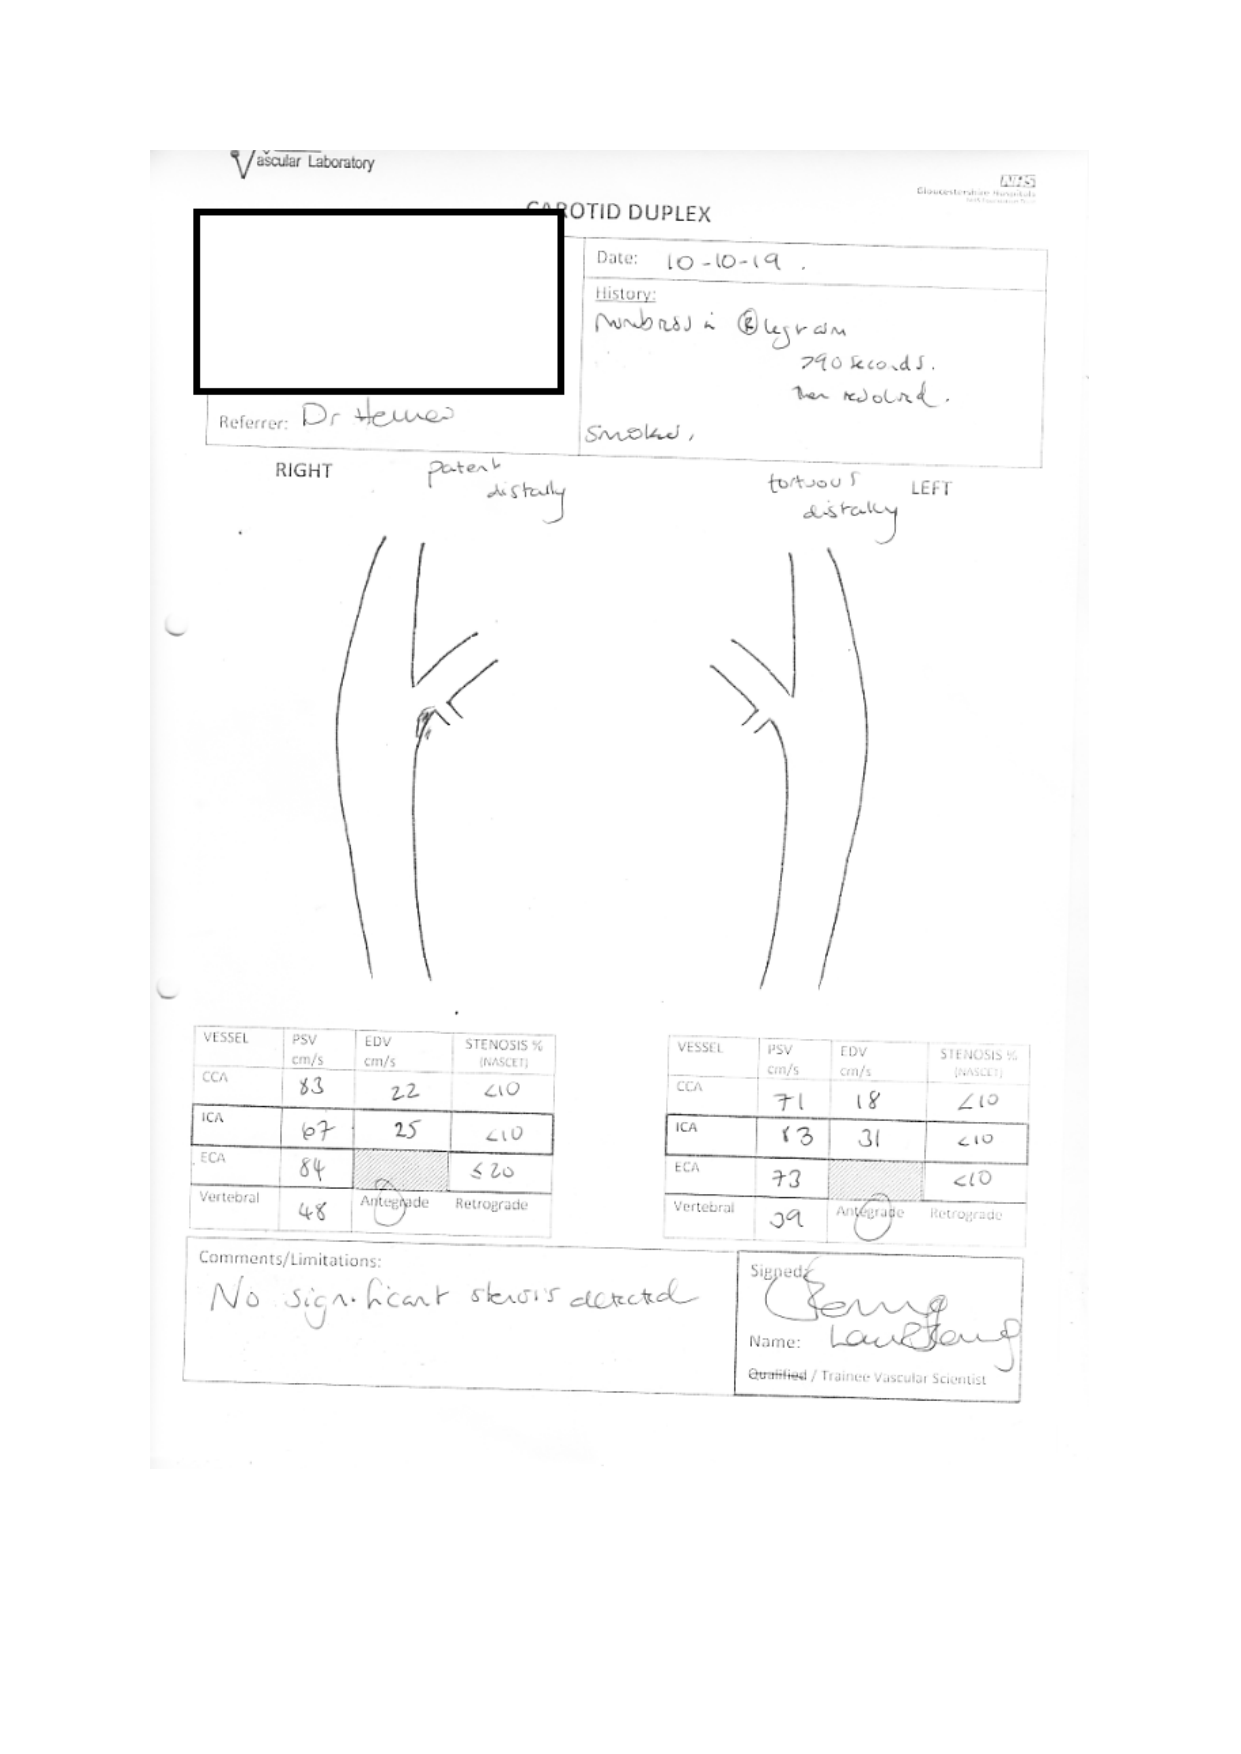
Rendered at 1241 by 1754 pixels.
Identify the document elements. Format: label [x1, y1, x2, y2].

picture [150, 150, 1089, 1469]
